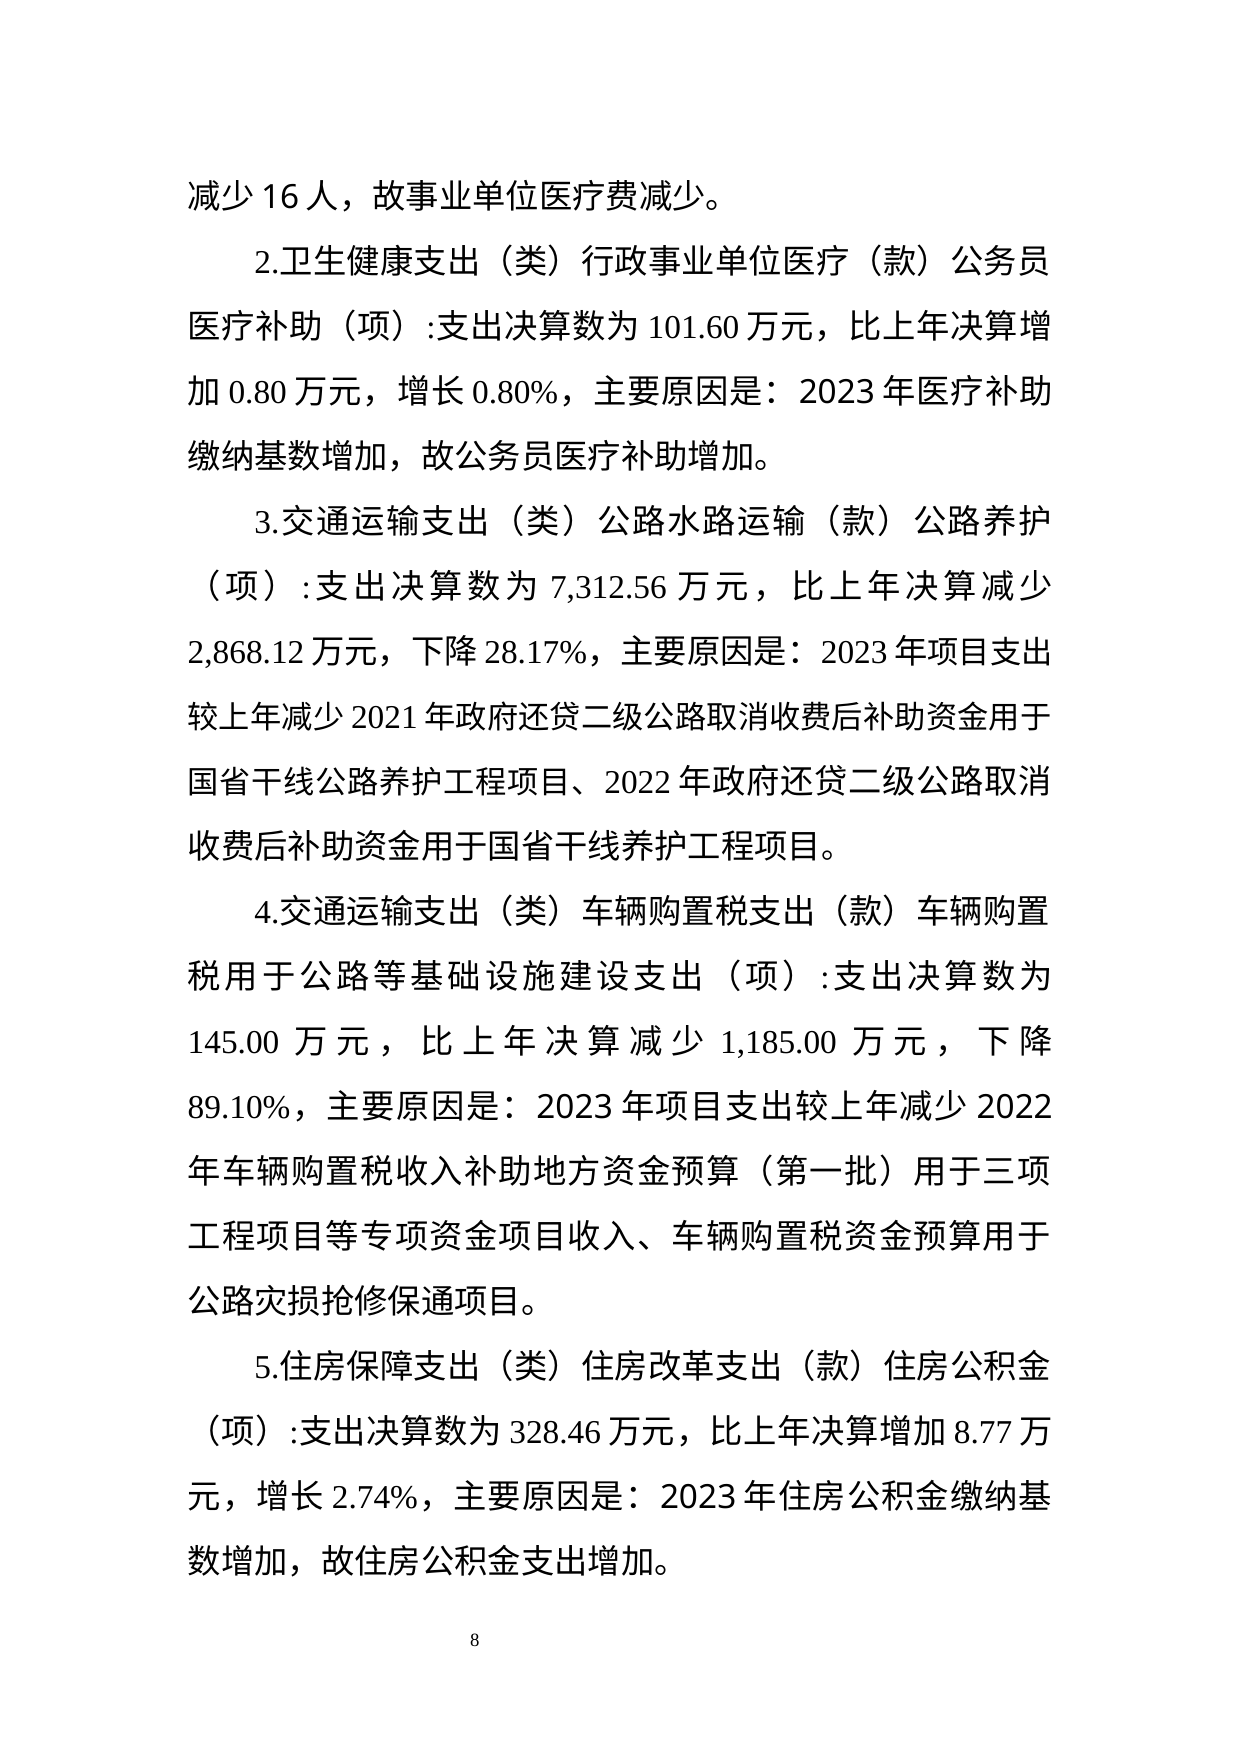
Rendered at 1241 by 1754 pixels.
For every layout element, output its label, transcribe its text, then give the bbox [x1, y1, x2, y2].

text 2.卫生健康支出（类）行政事业单位医疗（款）公务员医疗补助（项）:支出决算数为101.60万元，比上年决算增加0.80万元，增长0.80%，主要原因是：2023年医疗补助缴纳基数增加，故公务员医疗补助增加。 [187, 227, 1053, 487]
text 4.交通运输支出（类）车辆购置税支出（款）车辆购置税用于公路等基础设施建设支出（项）:支出决算数为145.00万元，比上年决算减少1,185.00万元，下降89.10%，主要原因是：2023年项目支出较上年减少2022年车辆购置税收入补助地方资金预算（第一批）用于三项工程项目等专项资金项目收入、车辆购置税资金预算用于公路灾损抢修保通项目。 [187, 877, 1053, 1332]
text 5.住房保障支出（类）住房改革支出（款）住房公积金（项）:支出决算数为328.46万元，比上年决算增加8.77万元，增长2.74%，主要原因是：2023年住房公积金缴纳基数增加，故住房公积金支出增加。 [187, 1332, 1053, 1592]
text 3.交通运输支出（类）公路水路运输（款）公路养护（项）:支出决算数为7,312.56万元，比上年决算减少2,868.12万元，下降28.17%，主要原因是：2023年项目支出较上年减少2021年政府还贷二级公路取消收费后补助资金用于国省干线公路养护工程项目、2022年政府还贷二级公路取消收费后补助资金用于国省干线养护工程项目。 [187, 487, 1053, 877]
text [187, 162, 1053, 227]
